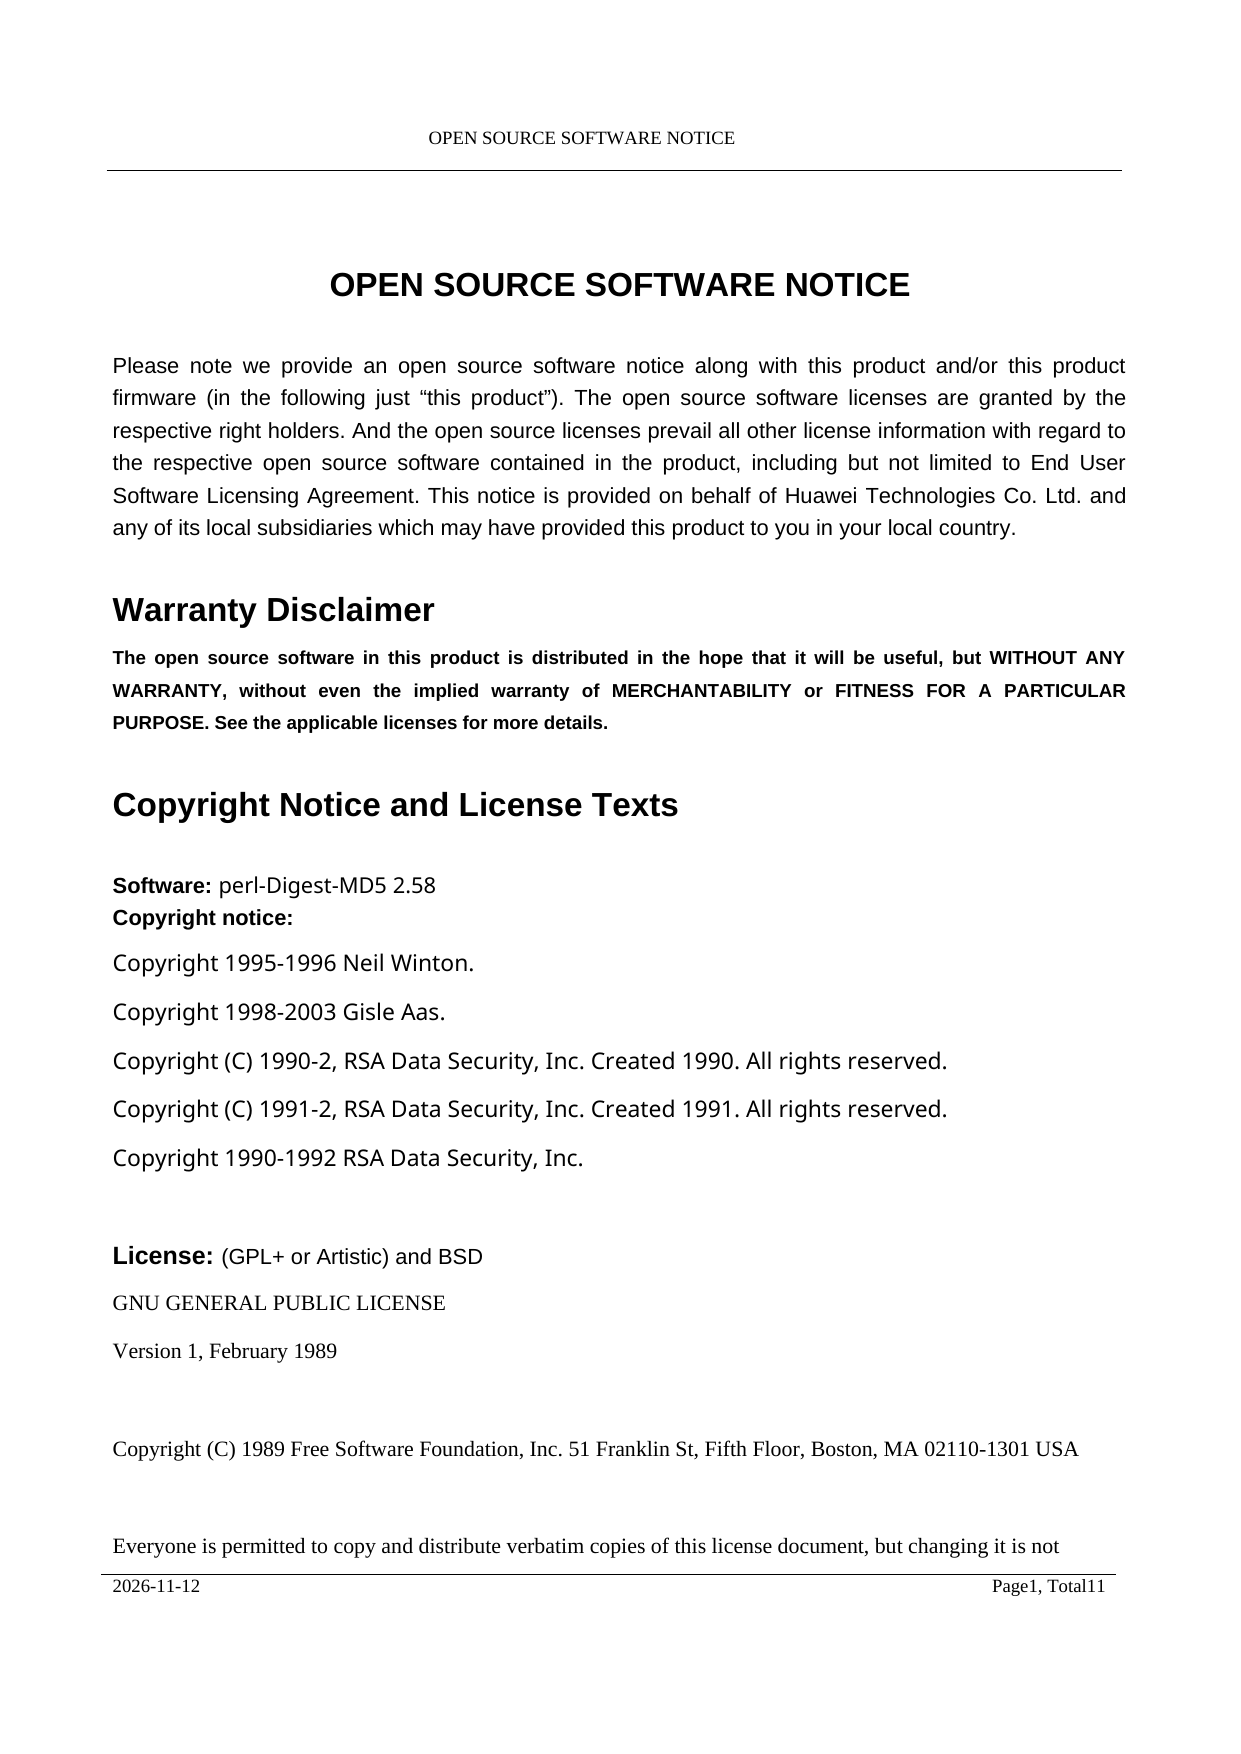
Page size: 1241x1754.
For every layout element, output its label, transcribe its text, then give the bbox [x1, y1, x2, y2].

text The open source software in this product is distributed in the hope that it will be useful, but WITHOUT ANY WARRANTY, without even the implied warranty of MERCHANTABILITY or FITNESS FOR A PARTICULAR PURPOSE. See the applicable licenses for more details. [112, 641, 1128, 739]
text Copyright 1995-1996 Neil Winton. Copyright 1998-2003 Gisle Aas. Copyright (C) 1990-2, RSA Data Security, Inc. Created 1990. All rights reserved. Copyright (C) 1991-2, RSA Data Security, Inc. Created 1991. All rights reserved. Copyright 1990-1992 RSA Data Security, Inc. [112, 947, 1128, 1223]
text Copyright Notice and License Texts [112, 771, 1128, 836]
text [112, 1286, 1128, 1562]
text License: (GPL+ or Artistic) and BSD [112, 1239, 1128, 1272]
text Please note we provide an open source software notice along with this product and/or this product firmware (in the following just “this product”). The open source software licenses are granted by the respective right holders. And the open source licenses prevail all other license information with regard to the respective open source software contained in the product, including but not limited to End User Software Licensing Agreement. This notice is provided on behalf of Huawei Technologies Co. Ltd. and any of its local subsidiaries which may have provided this product to you in your local country. [112, 349, 1128, 544]
text Software: perl-Digest-MD5 2.58 [112, 869, 1128, 901]
text OPEN SOURCE SOFTWARE NOTICE [112, 251, 1128, 316]
text Warranty Disclaimer [112, 576, 1128, 641]
text Copyright notice: [112, 901, 1128, 934]
